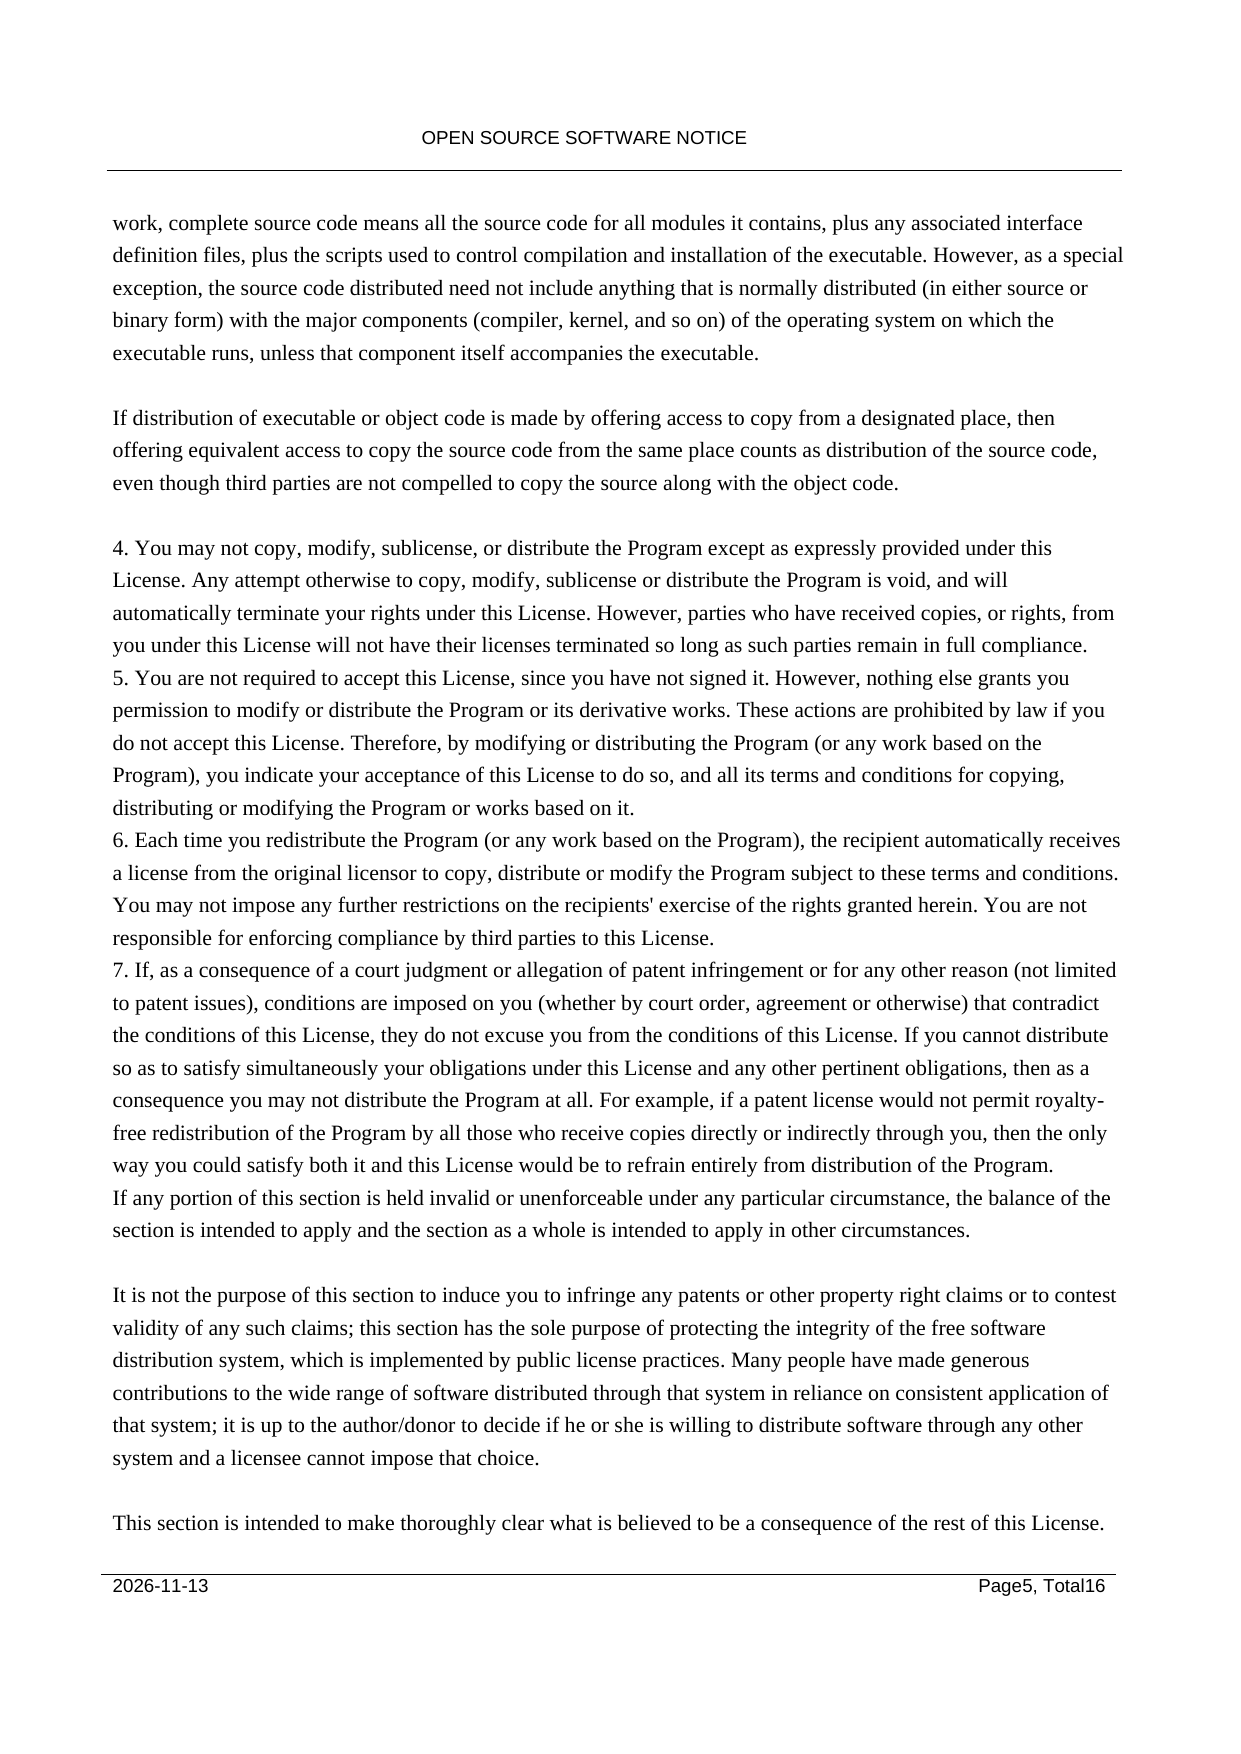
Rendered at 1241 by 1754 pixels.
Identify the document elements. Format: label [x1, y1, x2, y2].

text [112, 206, 1128, 1539]
